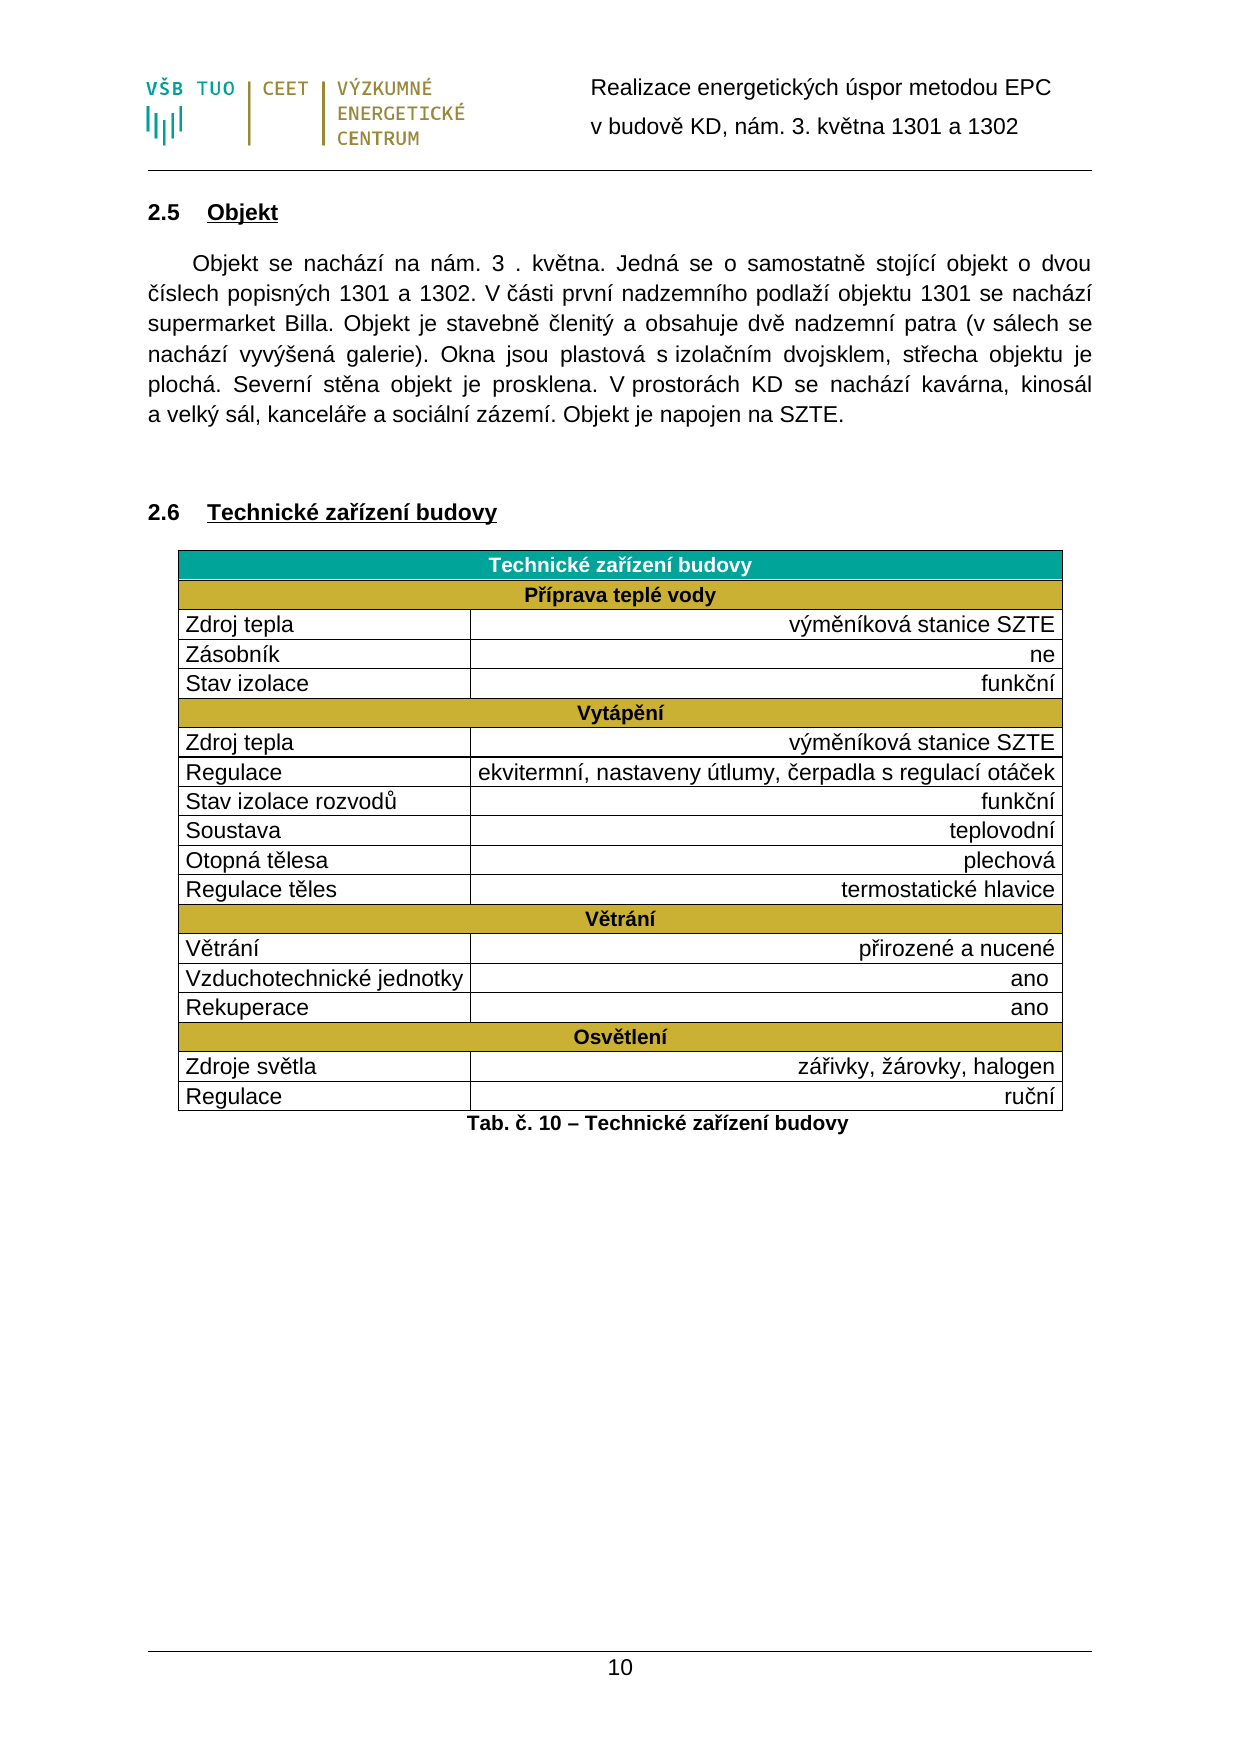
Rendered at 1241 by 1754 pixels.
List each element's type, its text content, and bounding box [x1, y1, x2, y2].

table_cell Stav izolace rozvodů [179, 787, 470, 815]
table_cell Zdroje světla [179, 1052, 470, 1081]
table_cell výměníková stanice SZTE [471, 610, 1062, 638]
table_cell Větrání [179, 905, 1062, 933]
picture [128, 73, 489, 163]
table_cell ekvitermní, nastaveny útlumy, čerpadla s regulací otáček [471, 758, 1062, 786]
table_cell ruční [471, 1082, 1062, 1110]
table_cell Zásobník [179, 640, 470, 668]
table_cell Zdroj tepla [179, 728, 470, 756]
table_cell ano [471, 993, 1062, 1022]
table_cell Regulace [179, 758, 470, 786]
table_cell funkční [471, 787, 1062, 815]
table_cell Stav izolace [179, 669, 470, 697]
text Objekt [148, 199, 1092, 225]
table_cell plechová [471, 846, 1062, 874]
table_cell Vytápění [179, 699, 1062, 727]
table_cell ne [471, 640, 1062, 668]
table_cell Soustava [179, 816, 470, 845]
table_cell zářivky, žárovky, halogen [471, 1052, 1062, 1081]
table_cell Rekuperace [179, 993, 470, 1022]
table_cell ano [471, 964, 1062, 992]
table_cell Regulace [179, 1082, 470, 1110]
table_cell funkční [471, 669, 1062, 697]
table_cell Větrání [179, 934, 470, 963]
table_cell Vzduchotechnické jednotky [179, 964, 470, 992]
table_cell termostatické hlavice [471, 875, 1062, 904]
table_cell přirozené a nucené [471, 934, 1062, 963]
table_cell teplovodní [471, 816, 1062, 845]
table_cell Otopná tělesa [179, 846, 470, 874]
table_cell Příprava teplé vody [179, 581, 1062, 609]
text Technické zařízení budovy [148, 499, 1092, 525]
text Objekt se nachází na nám. 3 . května. Jedná se o samostatně stojící objekt o dvou číslech popisných 1301 a 1302. V části první nadzemního podlaží objektu 1301 se nachází supermarket Billa. Objekt je stavebně členitý a obsahuje dvě nadzemní patra (v sálech se nachází vyvýšená galerie). Okna jsou plastová s izolačním dvojsklem, střecha objektu je plochá. Severní stěna objekt je prosklena. V prostorách KD se nachází kavárna, kinosál a velký sál, kanceláře a sociální zázemí. Objekt je napojen na SZTE. [148, 250, 1092, 427]
table_cell výměníková stanice SZTE [471, 728, 1062, 756]
table_cell Regulace těles [179, 875, 470, 904]
table_header Technické zařízení budovy [179, 551, 1062, 579]
table_cell Zdroj tepla [179, 610, 470, 638]
table_cell Osvětlení [179, 1023, 1062, 1051]
